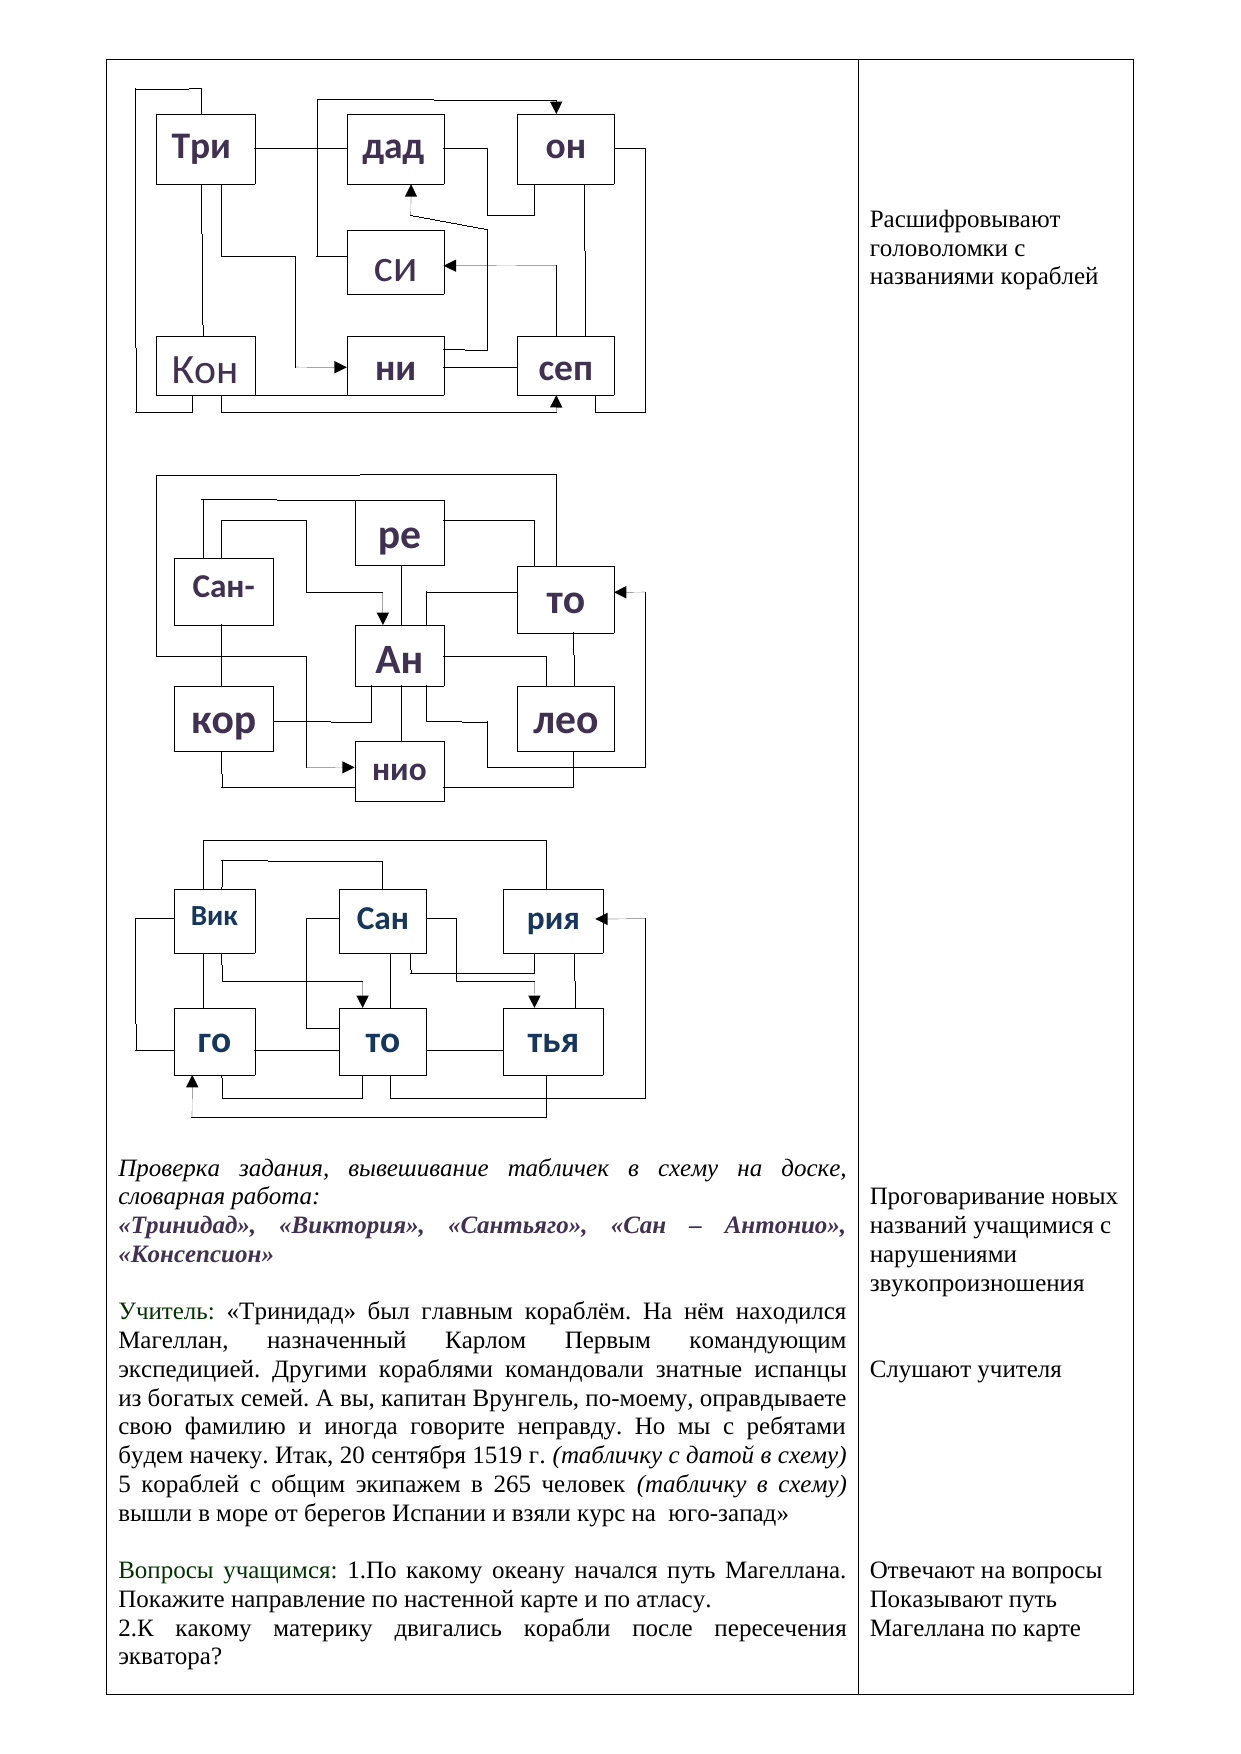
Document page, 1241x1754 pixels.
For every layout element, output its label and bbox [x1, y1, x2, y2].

table_cell [107, 60, 858, 1694]
table_cell [859, 60, 1133, 1694]
